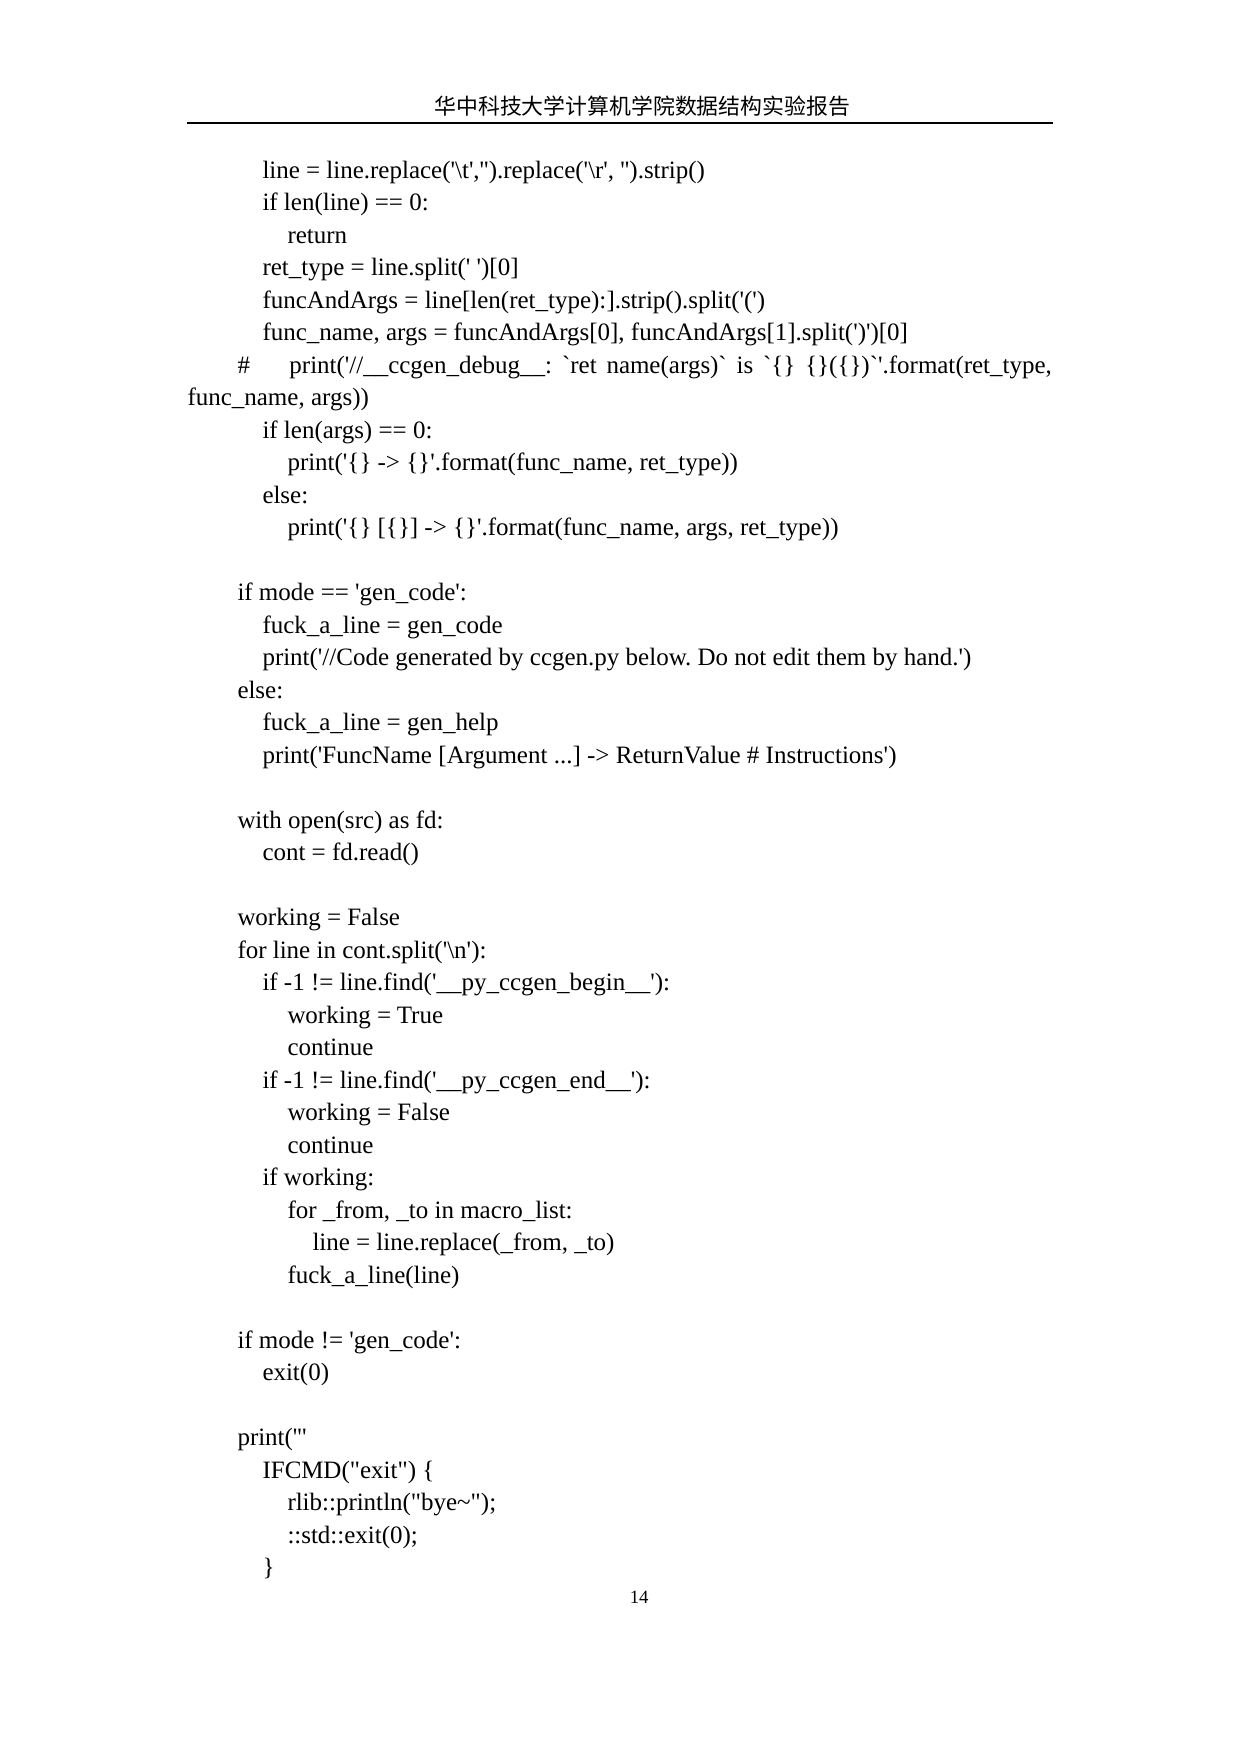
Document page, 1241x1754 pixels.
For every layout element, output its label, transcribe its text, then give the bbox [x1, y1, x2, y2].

text fuck_a_line = gen_help [187, 706, 1053, 738]
text if len(line) == 0: [187, 186, 1053, 218]
text print(''' [187, 1421, 1053, 1453]
text IFCMD("exit") { [187, 1453, 1053, 1486]
text fuck_a_line = gen_code [187, 608, 1053, 641]
text func_name, args = funcAndArgs[0], funcAndArgs[1].split(')')[0] [187, 316, 1053, 348]
text line = line.replace(_from, _to) [187, 1226, 1053, 1258]
text if -1 != line.find('__py_ccgen_begin__'): [187, 966, 1053, 998]
text working = False [187, 1096, 1053, 1128]
text funcAndArgs = line[len(ret_type):].strip().split('(') [187, 283, 1053, 316]
text else: [187, 478, 1053, 511]
text # print('//__ccgen_debug__: `ret name(args)` is `{} {}({})`'.format(ret_type, func_name, args)) [187, 348, 1053, 413]
text print('FuncName [Argument ...] -> ReturnValue # Instructions') [187, 738, 1053, 771]
text continue [187, 1128, 1053, 1161]
text for _from, _to in macro_list: [187, 1193, 1053, 1226]
text return [187, 218, 1053, 251]
text with open(src) as fd: [187, 803, 1053, 836]
text continue [187, 1031, 1053, 1063]
text } [187, 1551, 1053, 1583]
text rlib::println("bye~"); [187, 1486, 1053, 1518]
text if -1 != line.find('__py_ccgen_end__'): [187, 1063, 1053, 1096]
text if mode != 'gen_code': [187, 1323, 1053, 1356]
text working = False [187, 901, 1053, 933]
text for line in cont.split('\n'): [187, 933, 1053, 966]
text cont = fd.read() [187, 836, 1053, 868]
text fuck_a_line(line) [187, 1258, 1053, 1291]
text if working: [187, 1161, 1053, 1193]
text else: [187, 673, 1053, 706]
text print('//Code generated by ccgen.py below. Do not edit them by hand.') [187, 641, 1053, 673]
text exit(0) [187, 1356, 1053, 1388]
text working = True [187, 998, 1053, 1031]
text ::std::exit(0); [187, 1518, 1053, 1551]
text if len(args) == 0: [187, 413, 1053, 446]
text if mode == 'gen_code': [187, 576, 1053, 608]
text line = line.replace('\t','').replace('\r', '').strip() [187, 153, 1053, 186]
text ret_type = line.split(' ')[0] [187, 251, 1053, 283]
text print('{} [{}] -> {}'.format(func_name, args, ret_type)) [187, 511, 1053, 543]
text print('{} -> {}'.format(func_name, ret_type)) [187, 446, 1053, 478]
